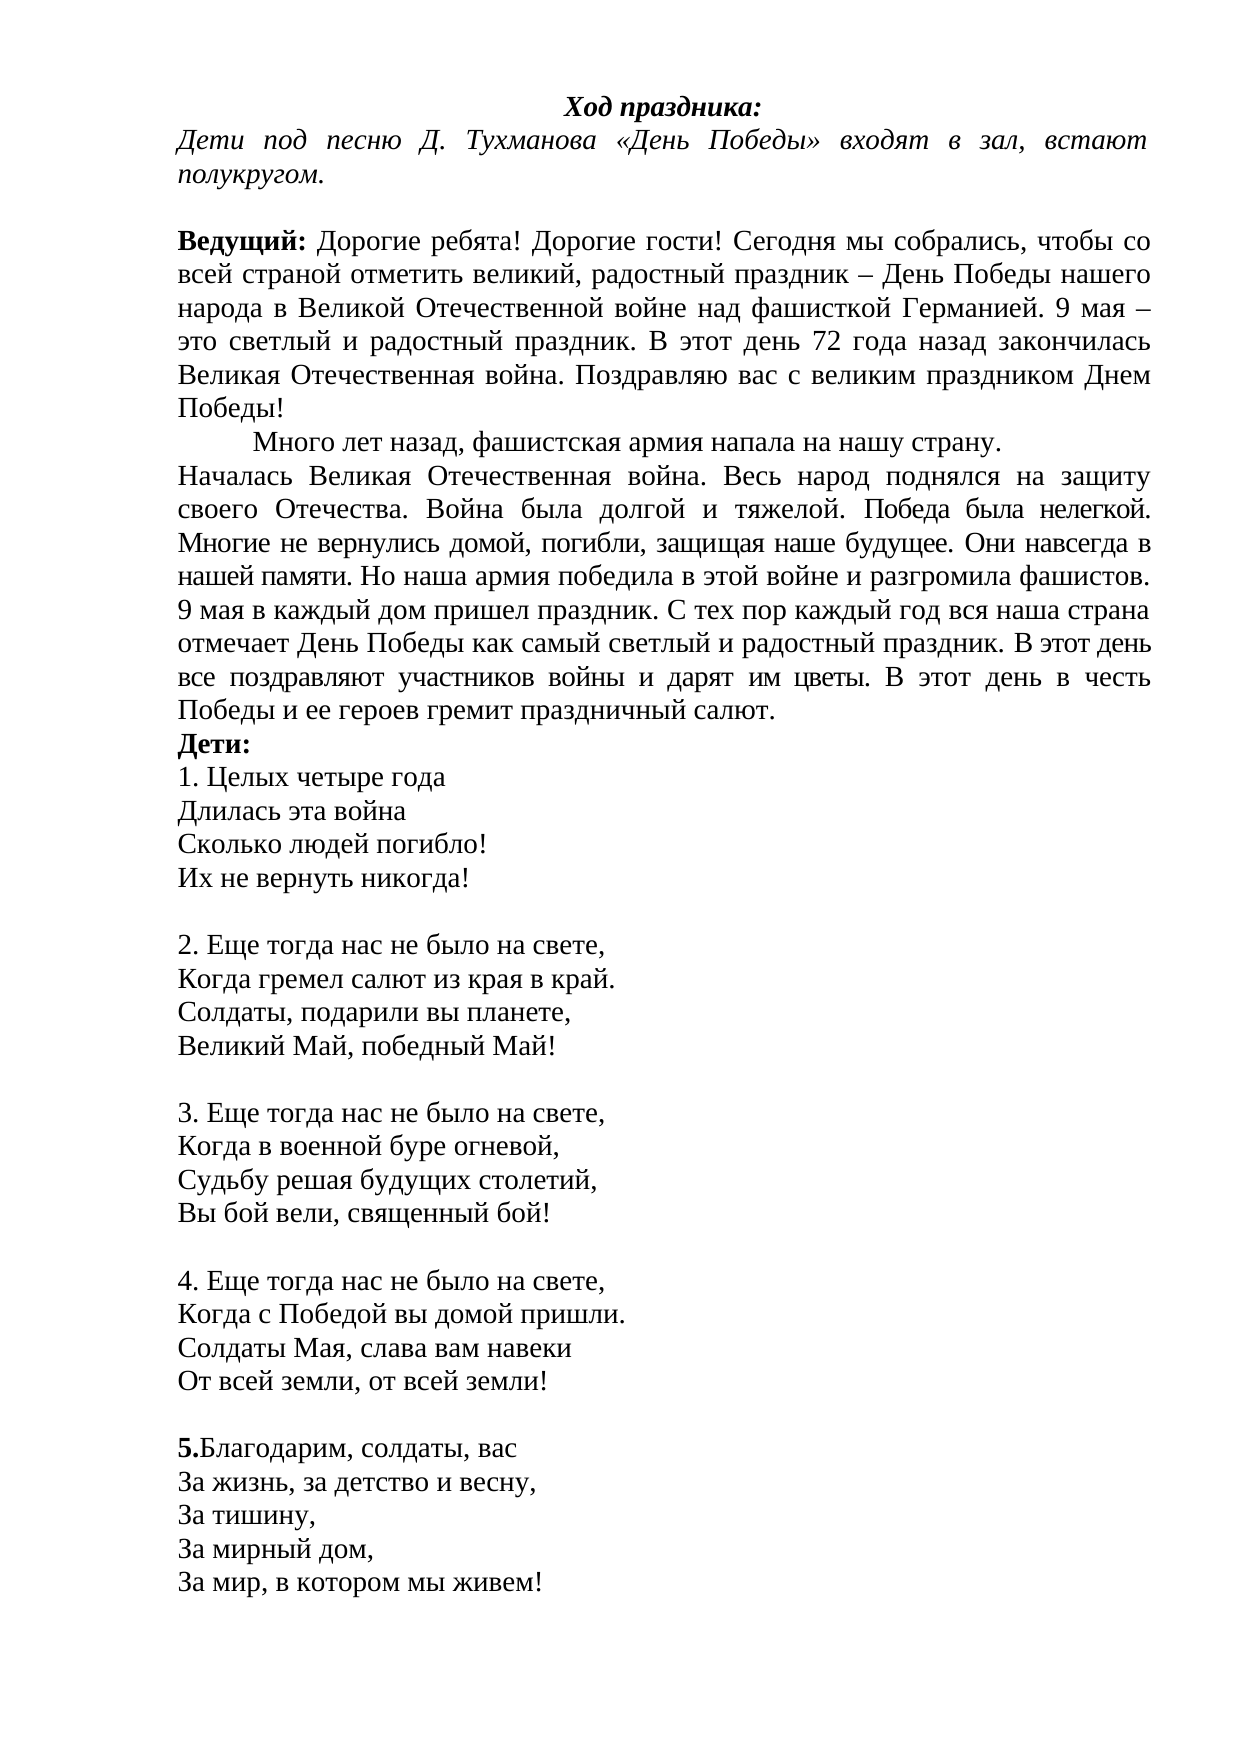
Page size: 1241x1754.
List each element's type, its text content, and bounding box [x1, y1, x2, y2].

text 1. Целых четыре года [177, 759, 1152, 793]
text За жизнь, за детство и весну, [177, 1464, 1152, 1497]
text За мир, в котором мы живем! [177, 1564, 1152, 1598]
text Когда гремел салют из края в край. [177, 961, 1152, 994]
text Ведущий: Дорогие ребята! Дорогие гости! Сегодня мы собрались, чтобы со всей страной отметить великий, радостный праздник – День Победы нашего народа в Великой Отечественной войне над фашисткой Германией. 9 мая – это светлый и радостный праздник. В этот день 72 года назад закончилась Великая Отечественная война. Поздравляю вас с великим праздником Днем Победы! [177, 223, 1152, 424]
text Их не вернуть никогда! [177, 860, 1152, 894]
text За тишину, [177, 1497, 1152, 1531]
text Солдаты Мая, слава вам навеки [177, 1330, 1152, 1363]
text Солдаты, подарили вы планете, [177, 994, 1152, 1028]
text Дети под песню Д. Тухманова «День Победы» входят в зал, встают полукругом. [177, 122, 1152, 189]
text Когда в военной буре огневой, [177, 1128, 1152, 1162]
text Началась Великая Отечественная война. Весь народ поднялся на защиту своего Отечества. Война была долгой и тяжелой. Победа была нелегкой. Многие не вернулись домой, погибли, защищая наше будущее. Они навсегда в нашей памяти. Но наша армия победила в этой войне и разгромила фашистов. 9 мая в каждый дом пришел праздник. С тех пор каждый год вся наша страна отмечает День Победы как самый светлый и радостный праздник. В этот день все поздравляют участников войны и дарят им цветы. В этот день в честь Победы и ее героев гремит праздничный салют. [177, 458, 1152, 726]
text Длилась эта война [177, 793, 1152, 827]
text Сколько людей погибло! [177, 827, 1152, 860]
text 4. Еще тогда нас не было на свете, [177, 1263, 1152, 1296]
text 3. Еще тогда нас не было на свете, [177, 1095, 1152, 1128]
text Ход праздника: [177, 89, 1152, 122]
text Судьбу решая будущих столетий, [177, 1162, 1152, 1196]
text Великий Май, победный Май! [177, 1028, 1152, 1061]
text За мирный дом, [177, 1531, 1152, 1564]
text Много лет назад, фашистская армия напала на нашу страну. [177, 424, 1152, 458]
text От всей земли, от всей земли! [177, 1363, 1152, 1397]
text 5.Благодарим, солдаты, вас [177, 1430, 1152, 1464]
text Вы бой вели, священный бой! [177, 1196, 1152, 1229]
text 2. Еще тогда нас не было на свете, [177, 927, 1152, 961]
text Дети: [177, 726, 1152, 759]
text Когда с Победой вы домой пришли. [177, 1296, 1152, 1330]
